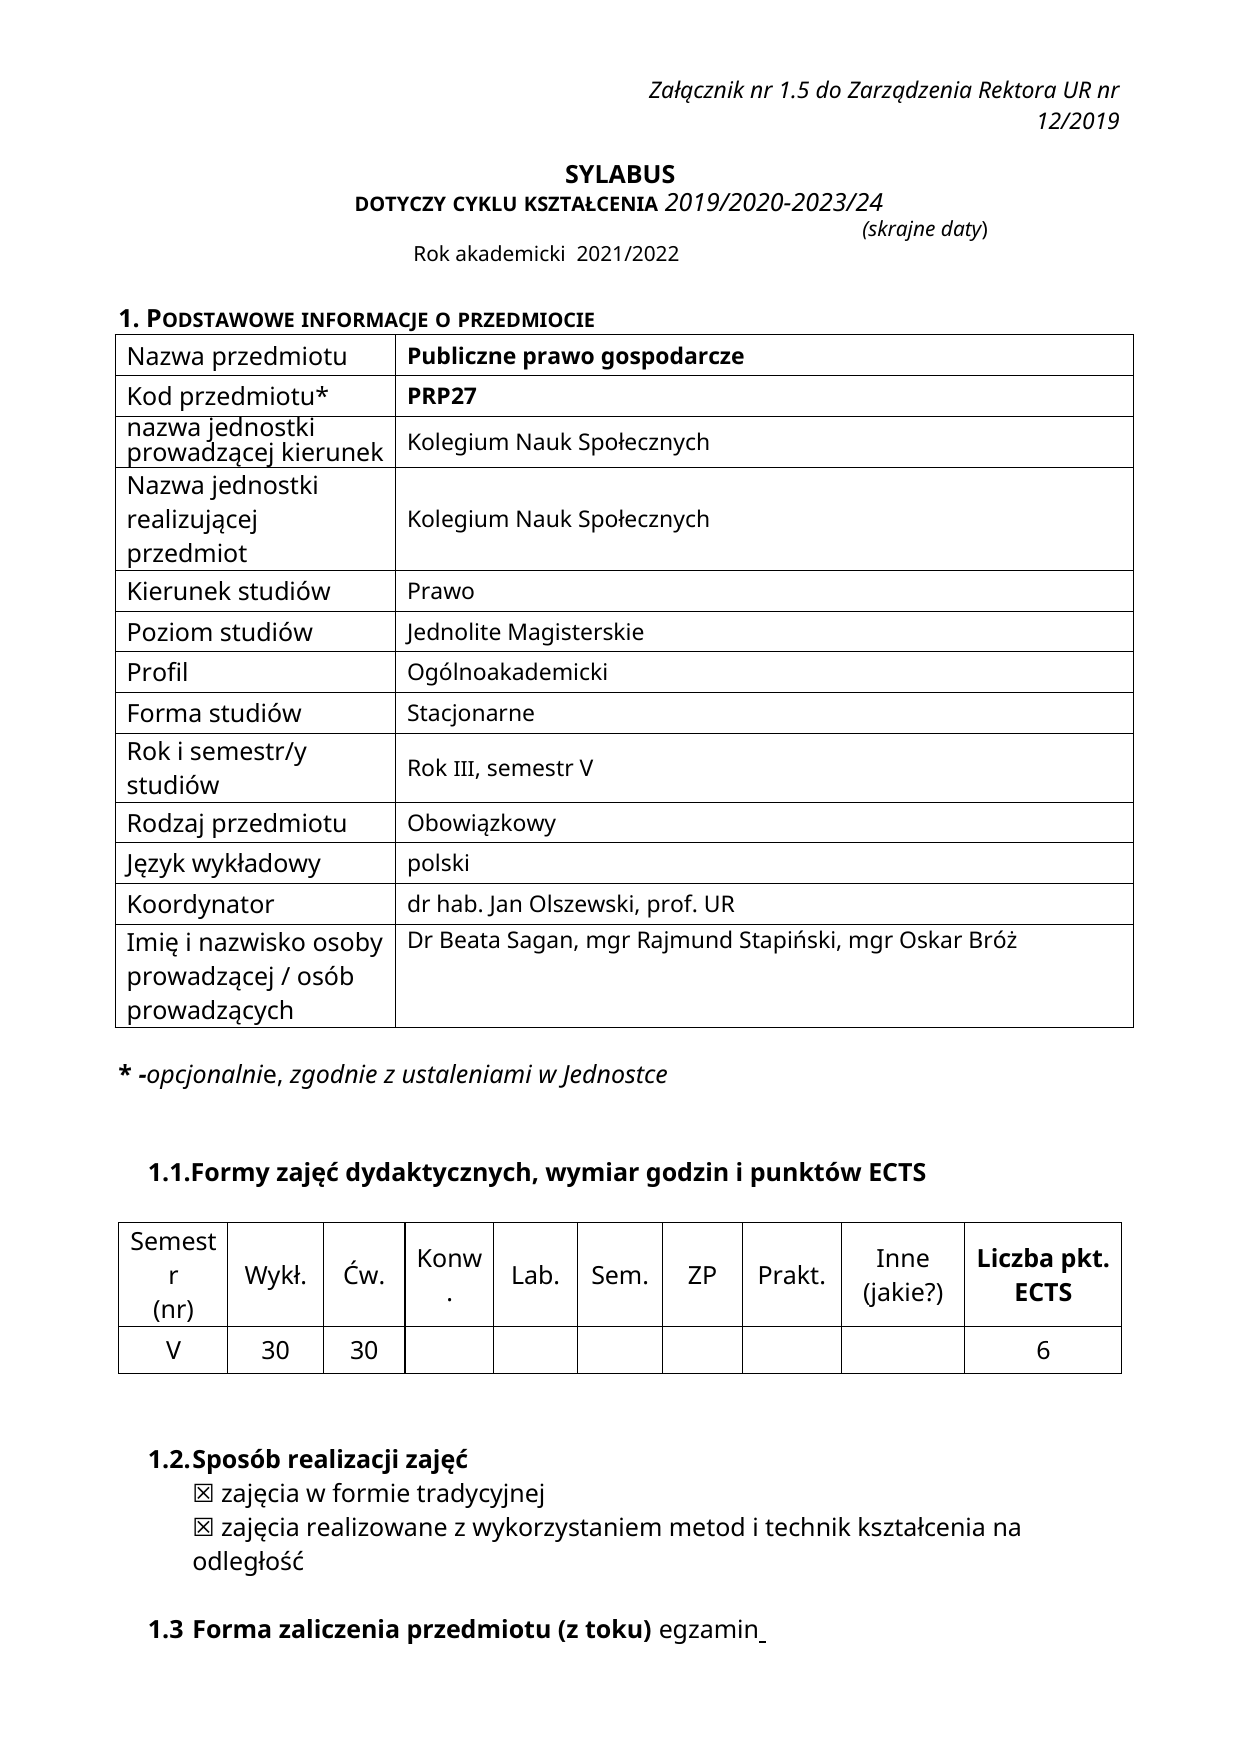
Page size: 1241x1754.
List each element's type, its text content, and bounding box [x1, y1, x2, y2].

table_cell Obowiązkowy [396, 803, 1133, 842]
table_header Publiczne prawo gospodarcze [396, 335, 1133, 375]
text ☒ zajęcia w formie tradycyjnej [192, 1476, 1122, 1510]
table_cell Kierunek studiów [116, 571, 395, 611]
table_cell Forma studiów [116, 693, 395, 732]
table_header Inne (jakie?) [842, 1223, 964, 1326]
table_cell [743, 1327, 841, 1373]
text (skrajne daty) [118, 216, 1122, 241]
text SYLABUS [118, 157, 1122, 191]
table_cell Profil [116, 652, 395, 692]
text 1. Podstawowe informacje o przedmiocie [118, 300, 1122, 334]
table_cell 30 [228, 1327, 323, 1373]
table_cell Koordynator [116, 884, 395, 923]
text ☒ zajęcia realizowane z wykorzystaniem metod i technik kształcenia na odległość [192, 1510, 1122, 1578]
text Rok akademicki 2021/2022 [118, 241, 1122, 266]
table_header Konw. [406, 1223, 493, 1326]
table_cell Rok i semestr/y studiów [116, 734, 395, 802]
table_header Prakt. [743, 1223, 841, 1326]
table_header Ćw. [324, 1223, 404, 1326]
table_cell [663, 1327, 742, 1373]
table_cell Kolegium Nauk Społecznych [396, 468, 1133, 570]
table_cell Prawo [396, 571, 1133, 611]
table_cell [494, 1327, 577, 1373]
table_cell 6 [965, 1327, 1121, 1373]
table_cell Poziom studiów [116, 612, 395, 651]
table_cell Stacjonarne [396, 693, 1133, 732]
table_cell Rodzaj przedmiotu [116, 803, 395, 842]
text * -opcjonalnie, zgodnie z ustaleniami w Jednostce [118, 1057, 1122, 1091]
table_cell Imię i nazwisko osoby prowadzącej / osób prowadzących [116, 925, 395, 1027]
table_header Lab. [494, 1223, 577, 1326]
table_cell PRP27 [396, 376, 1133, 416]
table_header Liczba pkt. ECTS [965, 1223, 1121, 1326]
table_cell Kod przedmiotu* [116, 376, 395, 416]
text 1.3 Forma zaliczenia przedmiotu (z toku) egzamin [148, 1612, 1122, 1646]
table_cell V [119, 1327, 227, 1373]
table_cell Nazwa jednostki realizującej przedmiot [116, 468, 395, 570]
text dotyczy cyklu kształcenia 2019/2020-2023/24 [118, 191, 1122, 216]
table_cell Jednolite Magisterskie [396, 612, 1133, 651]
table_header Sem. [578, 1223, 662, 1326]
table_cell [578, 1327, 662, 1373]
text 1.1.Formy zajęć dydaktycznych, wymiar godzin i punktów ECTS [148, 1154, 1122, 1188]
table_header Wykł. [228, 1223, 323, 1326]
table_cell Ogólnoakademicki [396, 652, 1133, 692]
table_cell Dr Beata Sagan, mgr Rajmund Stapiński, mgr Oskar Bróż [396, 925, 1133, 1027]
table_cell dr hab. Jan Olszewski, prof. UR [396, 884, 1133, 923]
table_header ZP [663, 1223, 742, 1326]
table_cell Język wykładowy [116, 843, 395, 883]
table_cell [842, 1327, 964, 1373]
table_header Semestr (nr) [119, 1223, 227, 1326]
table_cell 30 [324, 1327, 404, 1373]
table_cell nazwa jednostki prowadzącej kierunek [116, 417, 395, 467]
table_cell Rok III, semestr V [396, 734, 1133, 802]
text 1.2. Sposób realizacji zajęć [148, 1442, 1122, 1476]
text Załącznik nr 1.5 do Zarządzenia Rektora UR nr 12/2019 [118, 74, 1122, 136]
table_header Nazwa przedmiotu [116, 335, 395, 375]
table_cell polski [396, 843, 1133, 883]
table_cell Kolegium Nauk Społecznych [396, 417, 1133, 467]
table_cell [406, 1327, 493, 1373]
